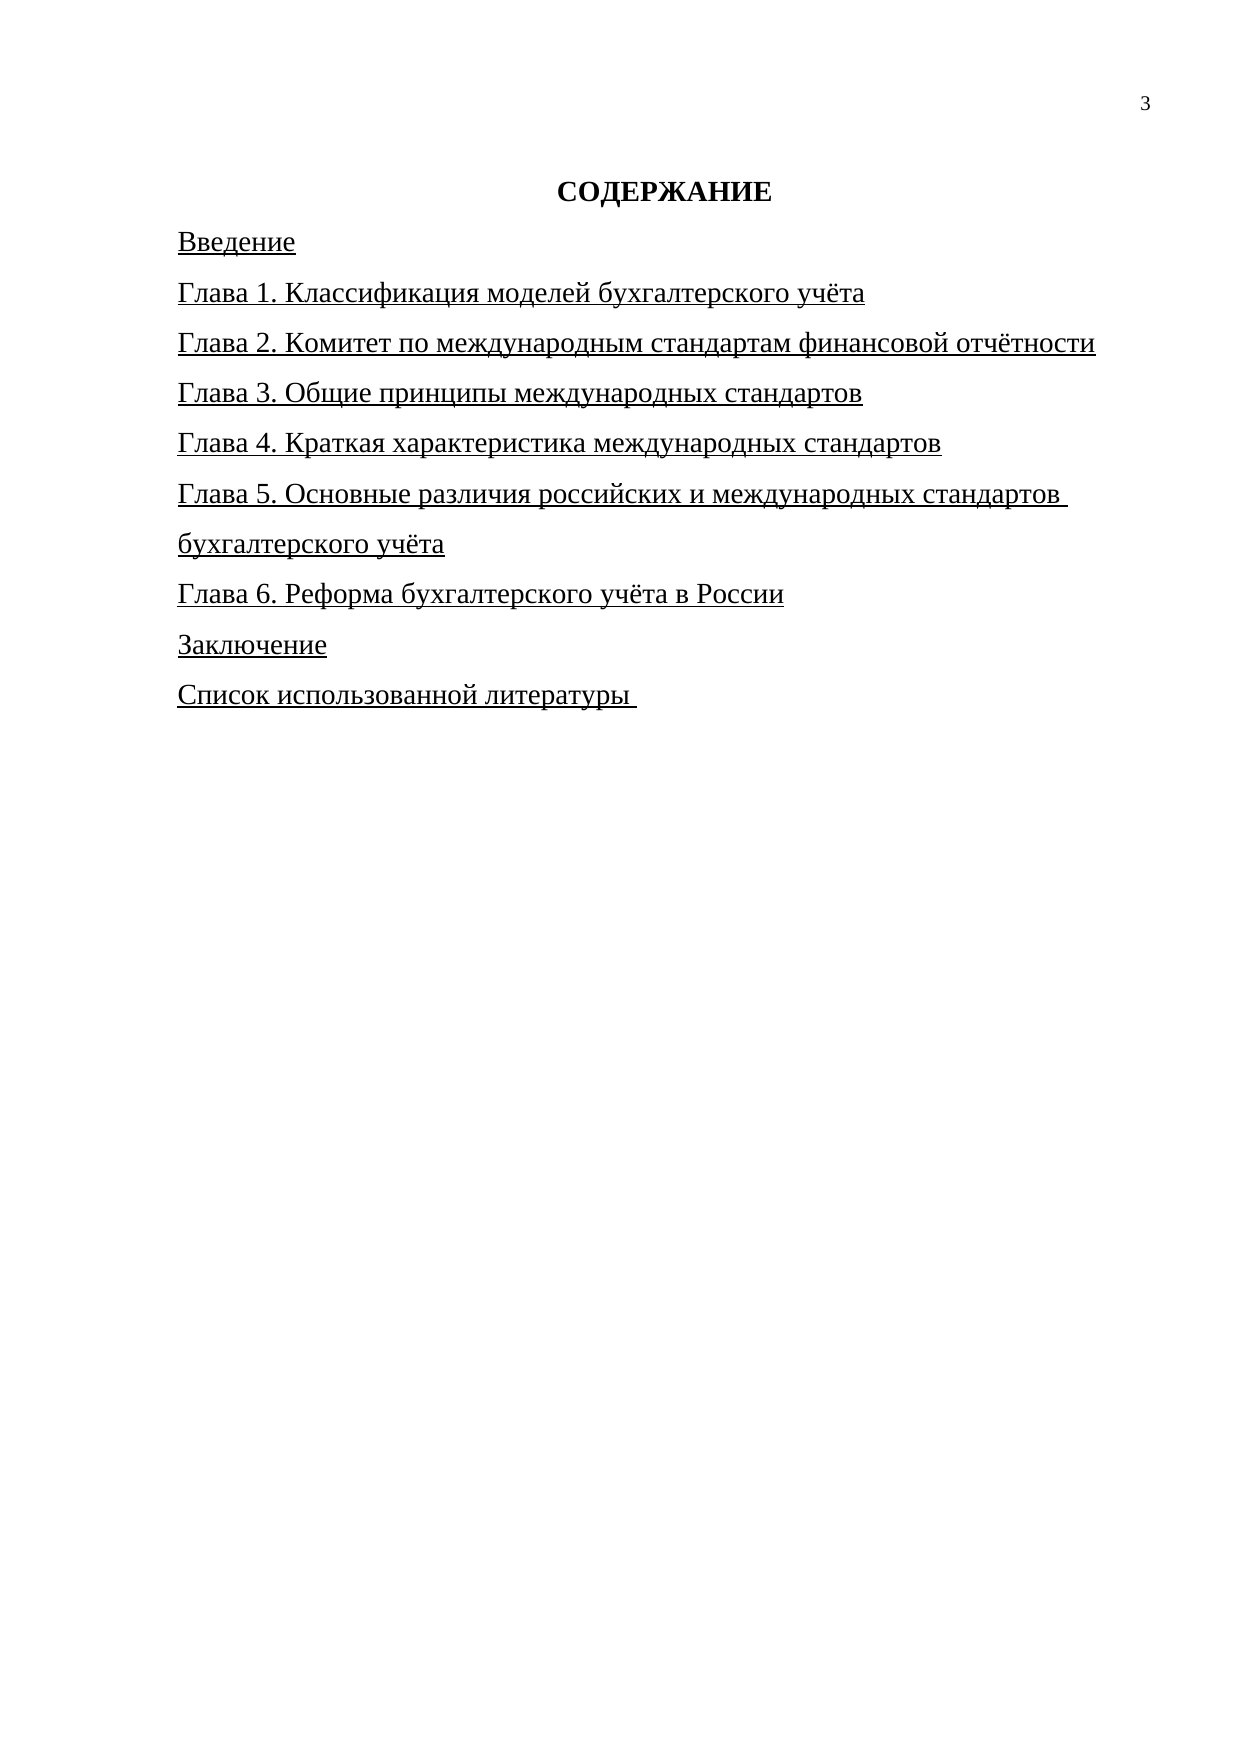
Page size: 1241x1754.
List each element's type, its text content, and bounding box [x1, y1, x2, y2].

text Введение Глава 1. Классификация моделей бухгалтерского учёта Глава 2. Комитет по международным стандартам финансовой отчётности Глава 3. Общие принципы международных стандартов Глава 4. Краткая характеристика международных стандартов Глава 5. Основные различия российских и международных стандартов бухгалтерского учёта Глава 6. Реформа бухгалтерского учёта в России Заключение [177, 224, 1152, 660]
text Список использованной литературы [177, 677, 1152, 711]
text СОДЕРЖАНИЕ [177, 174, 1152, 208]
